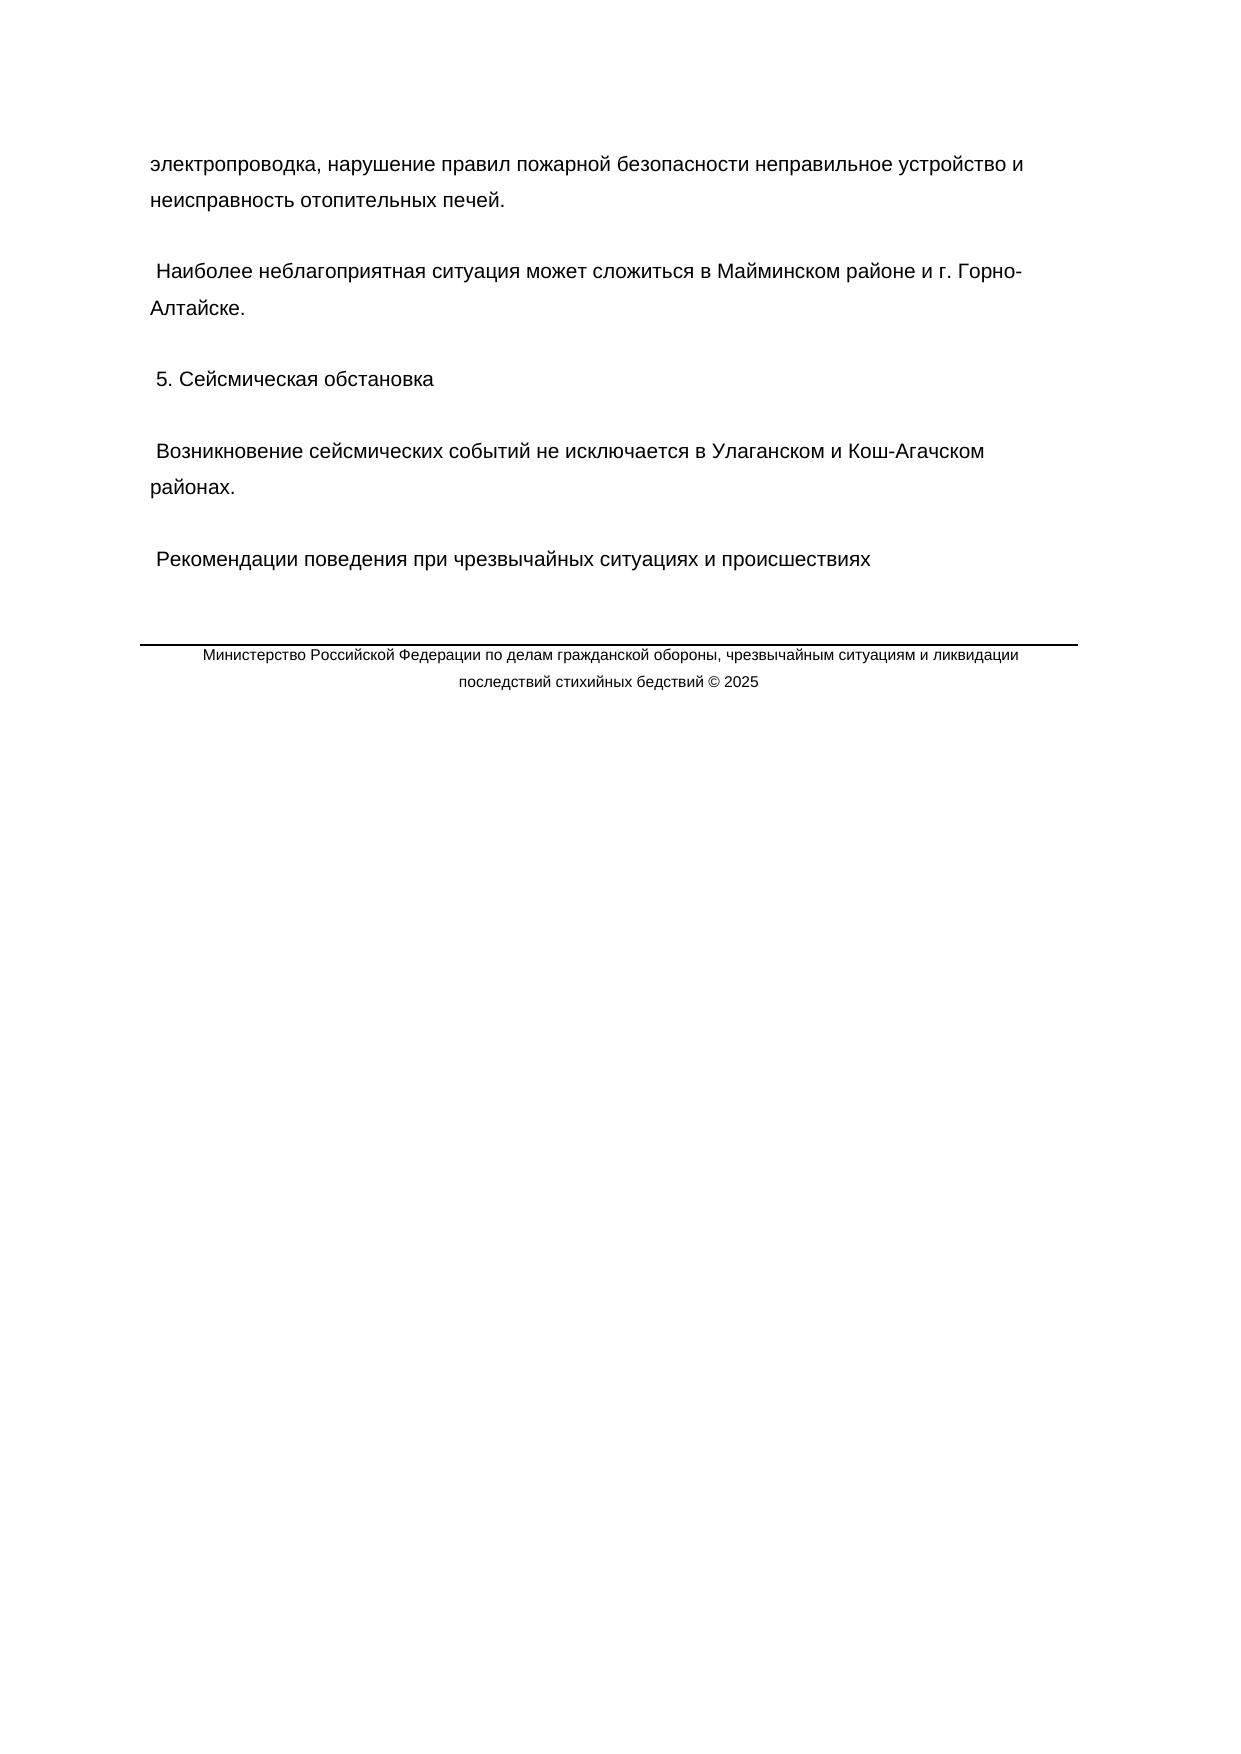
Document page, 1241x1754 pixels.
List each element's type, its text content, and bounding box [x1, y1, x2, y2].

table_cell Министерство Российской Федерации по делам гражданской обороны, чрезвычайным ситуациям и ликвидации последствий стихийных бедствий © 2025 [140, 646, 1078, 727]
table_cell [140, 150, 1078, 644]
